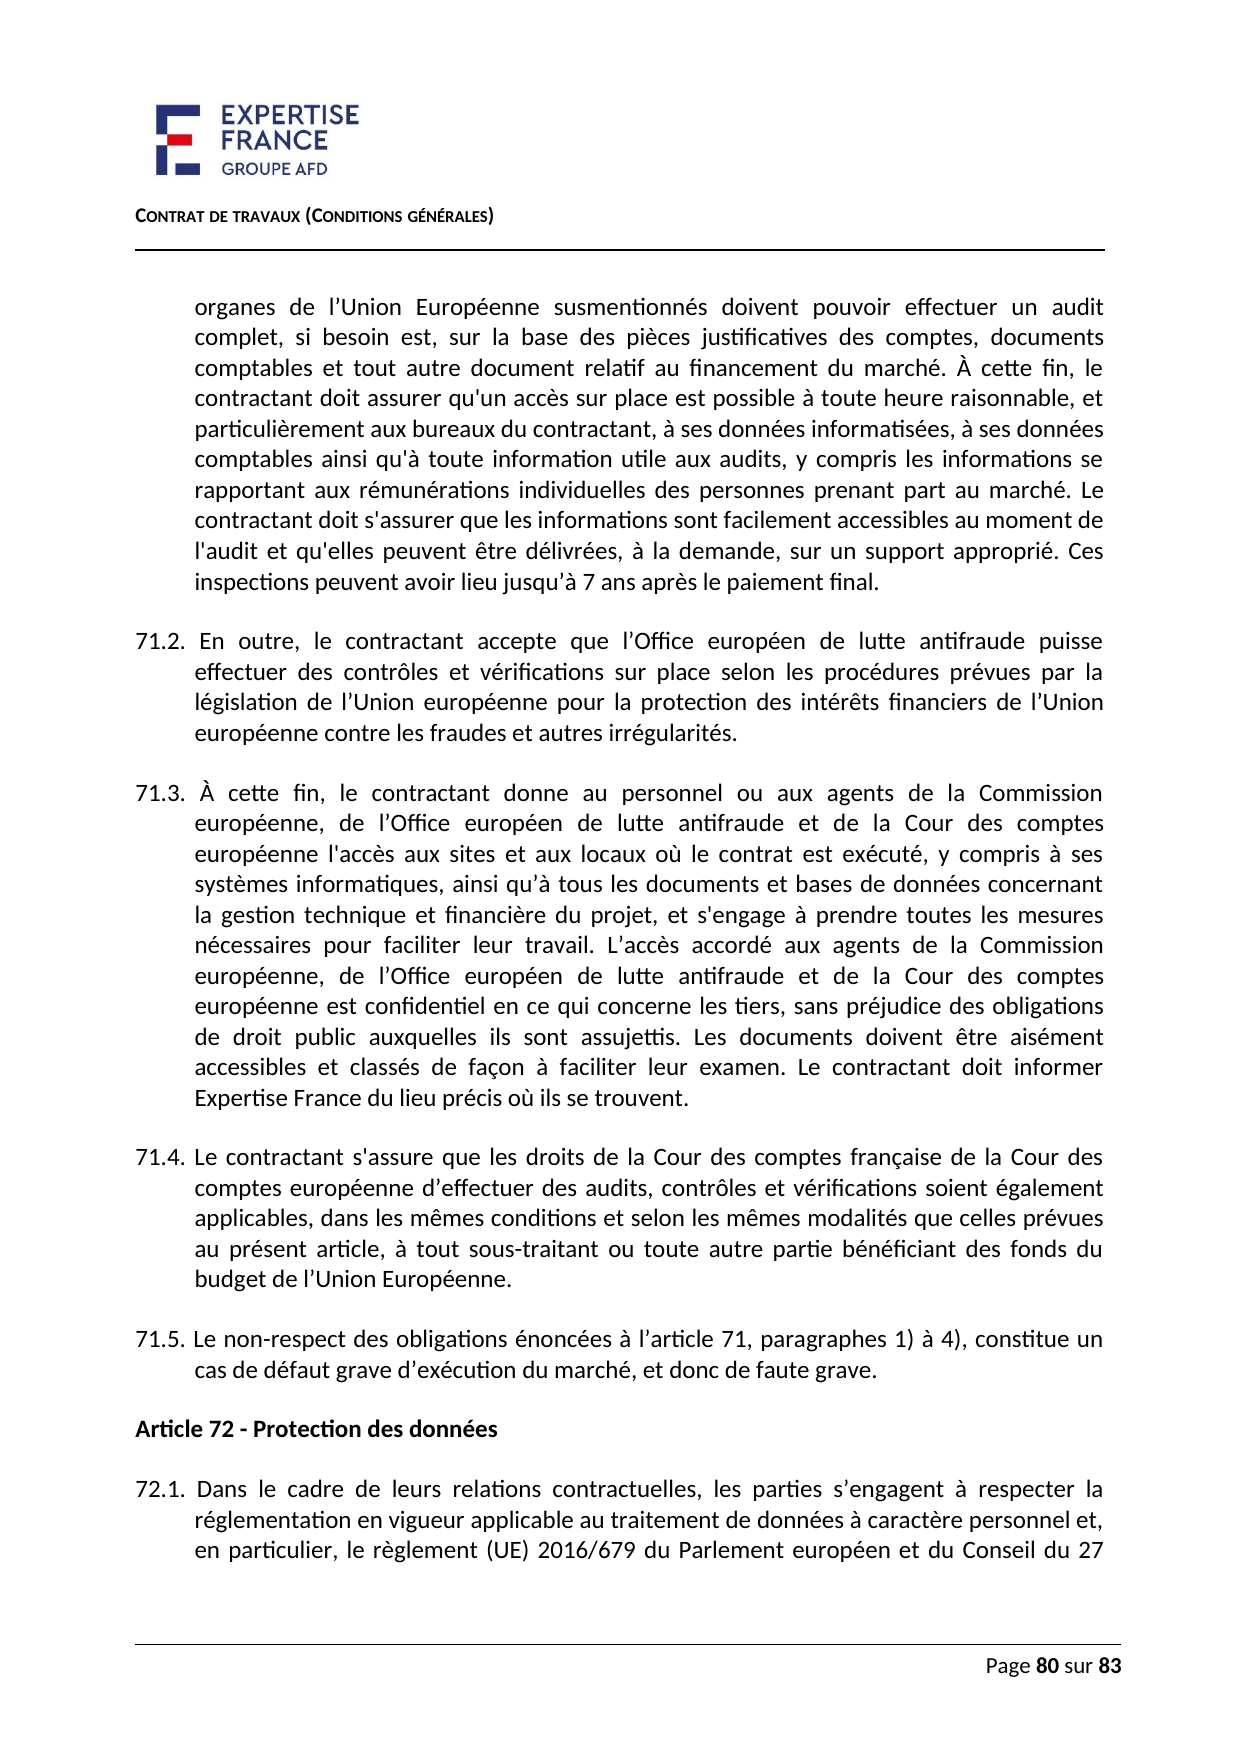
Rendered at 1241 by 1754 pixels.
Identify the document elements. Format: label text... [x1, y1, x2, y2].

text 71.4. Le contractant s'assure que les droits de la Cour des comptes française de la Cour des comptes européenne d’effectuer des audits, contrôles et vérifications soient également applicables, dans les mêmes conditions et selon les mêmes modalités que celles prévues au présent article, à tout sous-traitant ou toute autre partie bénéficiant des fonds du budget de l’Union Européenne. [135, 1142, 1105, 1294]
picture [135, 75, 383, 203]
text 71.3. À cette fin, le contractant donne au personnel ou aux agents de la Commission européenne, de l’Office européen de lutte antifraude et de la Cour des comptes européenne l'accès aux sites et aux locaux où le contrat est exécuté, y compris à ses systèmes informatiques, ainsi qu’à tous les documents et bases de données concernant la gestion technique et financière du projet, et s'engage à prendre toutes les mesures nécessaires pour faciliter leur travail. L’accès accordé aux agents de la Commission européenne, de l’Office européen de lutte antifraude et de la Cour des comptes européenne est confidentiel en ce qui concerne les tiers, sans préjudice des obligations de droit public auxquelles ils sont assujettis. Les documents doivent être aisément accessibles et classés de façon à faciliter leur examen. Le contractant doit informer Expertise France du lieu précis où ils se trouvent. [135, 777, 1105, 1112]
text 71.5. Le non-respect des obligations énoncées à l’article 71, paragraphes 1) à 4), constitue un cas de défaut grave d’exécution du marché, et donc de faute grave. [135, 1323, 1105, 1384]
text Article 72 - Protection des données [135, 1413, 1105, 1444]
text 71.2. En outre, le contractant accepte que l’Office européen de lutte antifraude puisse effectuer des contrôles et vérifications sur place selon les procédures prévues par la législation de l’Union européenne pour la protection des intérêts financiers de l’Union européenne contre les fraudes et autres irrégularités. [135, 625, 1105, 747]
